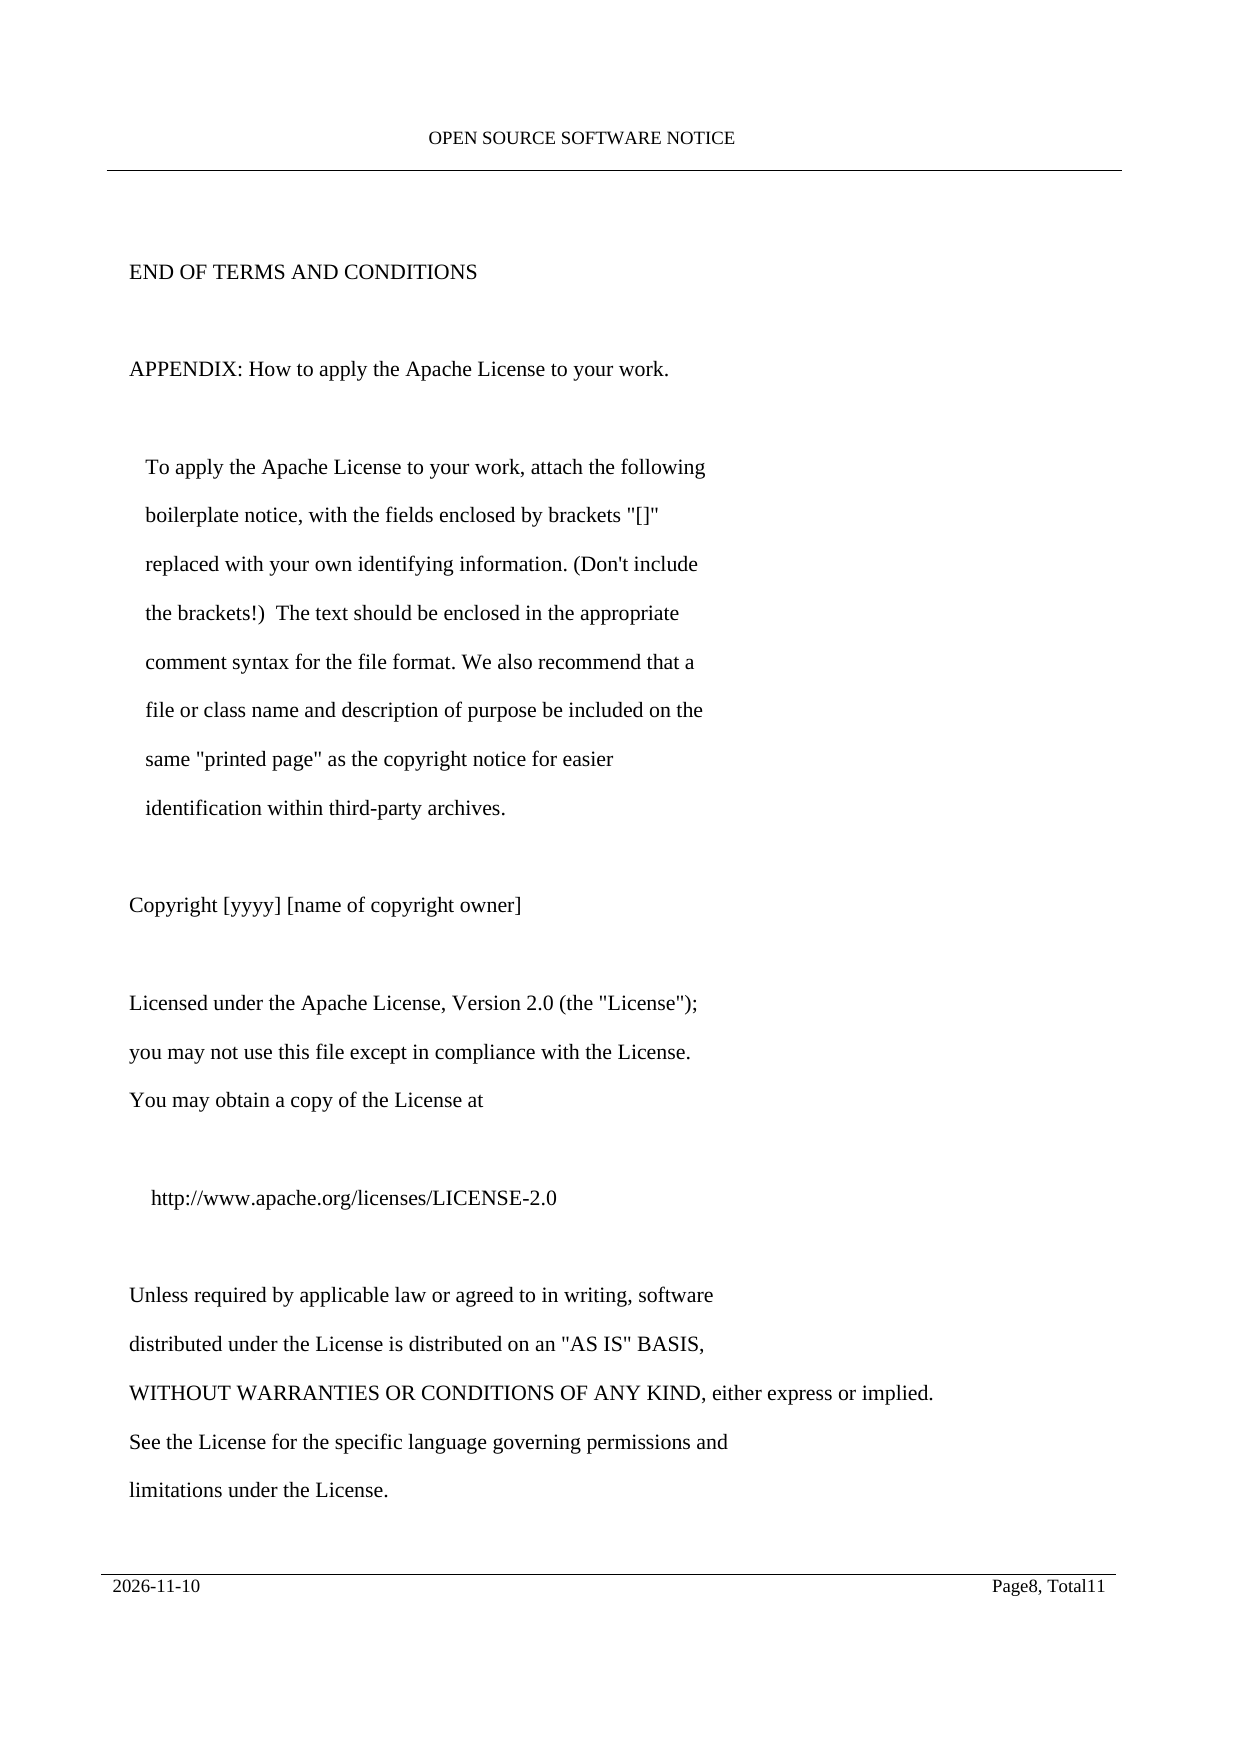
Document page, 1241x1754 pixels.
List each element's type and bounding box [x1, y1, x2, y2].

text [112, 206, 1128, 1506]
